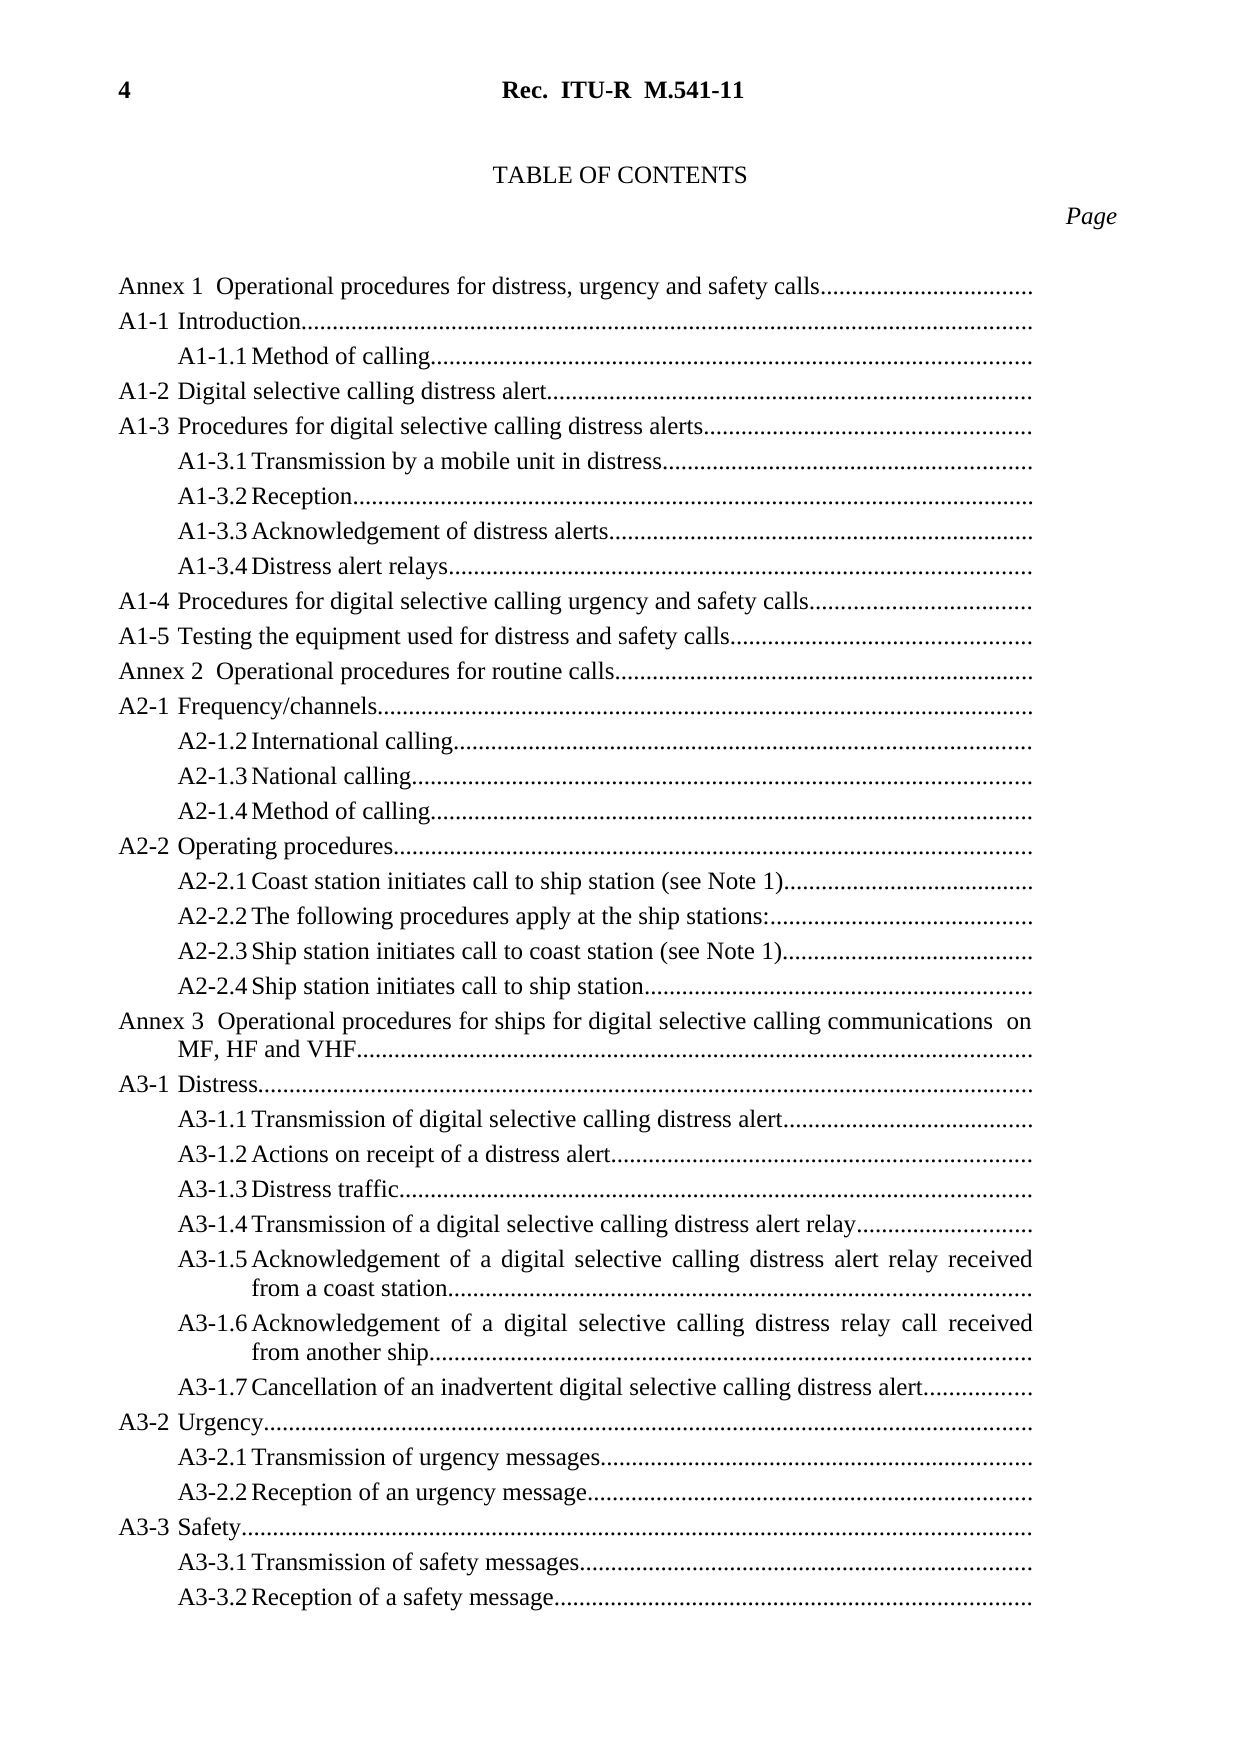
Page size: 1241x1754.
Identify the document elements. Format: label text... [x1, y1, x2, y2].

text A3-1.6 Acknowledgement of a digital selective calling distress relay call received from another ship 19 [177, 1308, 1033, 1366]
text A2-1.3 National calling 11 [177, 761, 1033, 789]
text A3-3.1 Transmission of safety messages 20 [177, 1547, 1033, 1576]
text TABLE OF CONTENTS [118, 160, 1122, 189]
text A3-1.3 Distress traffic 17 [177, 1174, 1033, 1203]
text A1-3 Procedures for digital selective calling distress alerts 7 [118, 411, 1033, 439]
text A1-3.1 Transmission by a mobile unit in distress 7 [177, 446, 1033, 474]
text A1-3.2 Reception 9 [177, 481, 1033, 509]
text A3-1.4 Transmission of a digital selective calling distress alert relay 18 [177, 1209, 1033, 1238]
text A3-1 Distress 16 [118, 1069, 1033, 1098]
text Annex 2 Operational procedures for routine calls 10 [118, 656, 1033, 684]
text A1-3.3 Acknowledgement of distress alerts 9 [177, 516, 1033, 544]
text A3-1.5 Acknowledgement of a digital selective calling distress alert relay received from a coast station 19 [177, 1244, 1033, 1302]
text A1-5 Testing the equipment used for distress and safety calls 10 [118, 621, 1033, 649]
text Annex 3 Operational procedures for ships for digital selective calling communications on MF, HF and VHF 16 [118, 1006, 1033, 1063]
text A1-1.1 Method of calling 7 [177, 341, 1033, 369]
text A3-2.1 Transmission of urgency messages 19 [177, 1442, 1033, 1471]
text A1-1 Introduction 7 [118, 306, 1033, 334]
text A2-1.2 International calling 10 [177, 726, 1033, 754]
text A2-2.2 The following procedures apply at the ship stations: 13 [177, 901, 1033, 929]
text Annex 1 Operational procedures for distress, urgency and safety calls 7 [118, 271, 1033, 299]
text A1-2 Digital selective calling distress alert 7 [118, 376, 1033, 404]
text A3-1.7 Cancellation of an inadvertent digital selective calling distress alert 19 [177, 1372, 1033, 1401]
text A1-4 Procedures for digital selective calling urgency and safety calls 10 [118, 586, 1033, 614]
text A3-3.2 Reception of a safety message 21 [177, 1582, 1033, 1611]
text Page [118, 201, 1122, 230]
text A3-1.1 Transmission of digital selective calling distress alert 16 [177, 1104, 1033, 1133]
text A2-2.1 Coast station initiates call to ship station (see Note 1) 11 [177, 866, 1033, 894]
text A2-2.3 Ship station initiates call to coast station (see Note 1) 14 [177, 936, 1033, 964]
text A1-3.4 Distress alert relays 9 [177, 551, 1033, 579]
text A2-1 Frequency/channels 10 [118, 691, 1033, 719]
text A2-2 Operating procedures 11 [118, 831, 1033, 859]
text A3-3 Safety 20 [118, 1512, 1033, 1541]
text A2-2.4 Ship station initiates call to ship station 16 [177, 971, 1033, 999]
text A3-1.2 Actions on receipt of a distress alert 17 [177, 1139, 1033, 1168]
text A3-2.2 Reception of an urgency message 20 [177, 1477, 1033, 1506]
text A2-1.4 Method of calling 11 [177, 796, 1033, 824]
text A3-2 Urgency 19 [118, 1407, 1033, 1436]
